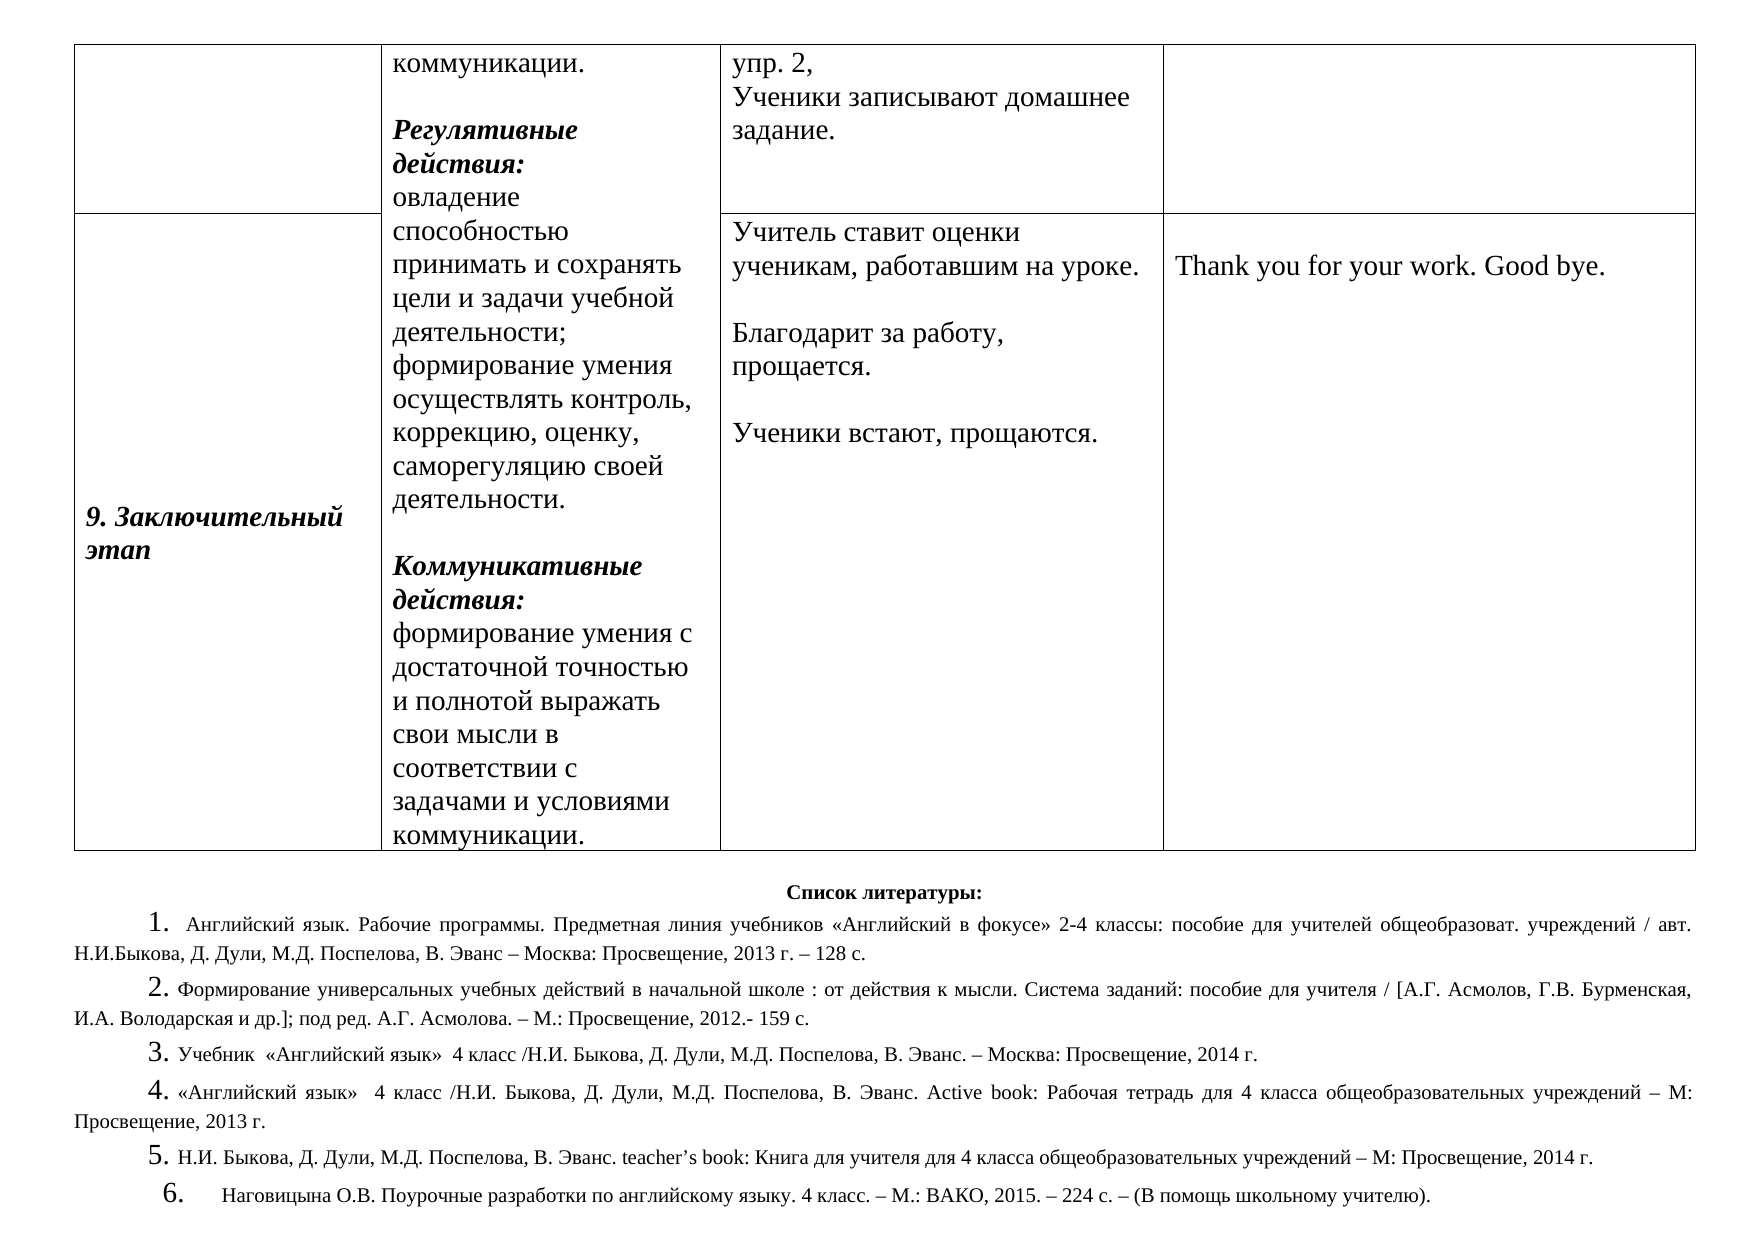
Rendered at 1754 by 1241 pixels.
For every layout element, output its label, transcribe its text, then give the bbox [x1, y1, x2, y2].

table_cell 9. Заключительный этап [75, 214, 381, 850]
table_cell Thank you for your work. Good bye. [1164, 214, 1695, 850]
list Наговицына О.В. Поурочные разработки по английскому языку. 4 класс. – М.: ВАКО, 2015. – 224 с. – (В помощь школьному учителю). [89, 1175, 1695, 1209]
list Н.И. Быкова, Д. Дули, М.Д. Поспелова, В. Эванс. teacher’s book: Книга для учителя для 4 класса общеобразовательных учреждений – М: Просвещение, 2014 г. [74, 1137, 1695, 1170]
list «Английский язык» 4 класс /Н.И. Быкова, Д. Дули, М.Д. Поспелова, В. Эванс. Active book: Рабочая тетрадь для 4 класса общеобразовательных учреждений – М: Просвещение, 2013 г. [74, 1072, 1695, 1133]
table_cell Учитель ставит оценки ученикам, работавшим на уроке. Благодарит за работу, прощается. Ученики встают, прощаются. [721, 214, 1163, 850]
list Формирование универсальных учебных действий в начальной школе : от действия к мысли. Система заданий: пособие для учителя / [А.Г. Асмолов, Г.В. Бурменская, И.А. Володарская и др.]; под ред. А.Г. Асмолова. – М.: Просвещение, 2012.- 159 с. [74, 969, 1695, 1030]
list Учебник «Английский язык» 4 класс /Н.И. Быкова, Д. Дули, М.Д. Поспелова, В. Эванс. – Москва: Просвещение, 2014 г. [74, 1034, 1695, 1067]
text Список литературы: [74, 880, 1695, 904]
list Английский язык. Рабочие программы. Предметная линия учебников «Английский в фокусе» 2-4 классы: пособие для учителей общеобразоват. учреждений / авт. Н.И.Быкова, Д. Дули, М.Д. Поспелова, В. Эванс – Москва: Просвещение, 2013 г. – 128 с. [74, 904, 1695, 965]
table_cell [75, 45, 381, 213]
